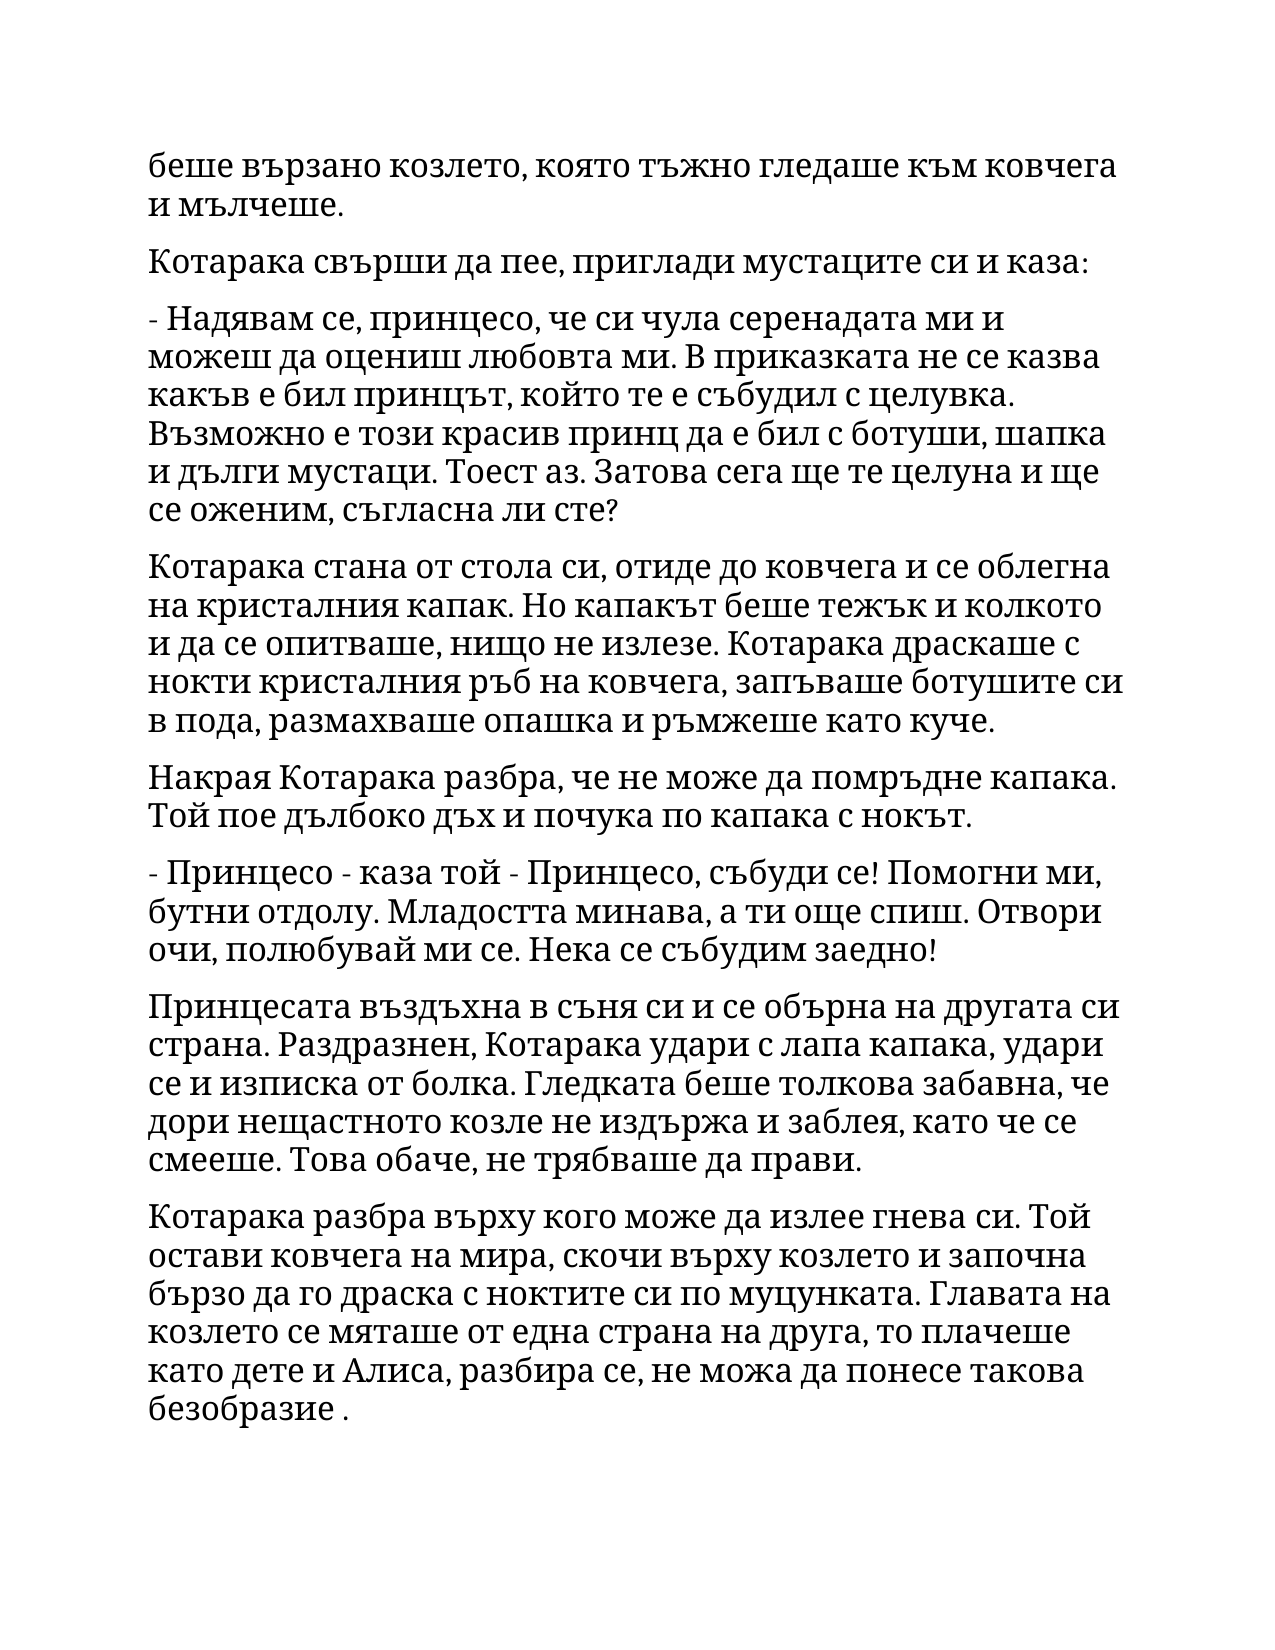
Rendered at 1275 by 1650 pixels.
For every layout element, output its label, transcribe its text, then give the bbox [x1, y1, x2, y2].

text Принцесата въздъхна в съня си и се обърна на другата си страна. Раздразнен, Котарака удари с лапа капака, удари се и изписка от болка. Гледката беше толкова забавна, че дори нещастното козле не издържа и заблея, като че се смееше. Това обаче, не трябваше да прави. [148, 988, 1127, 1180]
text Котарака свърши да пее, приглади мустаците си и каза: [148, 243, 1127, 281]
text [148, 148, 1127, 224]
text - Принцесо - каза той - Принцесо, събуди се! Помогни ми, бутни отдолу. Младостта минава, а ти още спиш. Отвори очи, полюбувай ми се. Нека се събудим заедно! [148, 855, 1127, 970]
text - Надявам се, принцесо, че си чула серенадата ми и можеш да оцениш любовта ми. В приказката не се казва какъв е бил принцът, който те е събудил с целувка. Възможно е този красив принц да е бил с ботуши, шапка и дълги мустаци. Тоест аз. Затова сега ще те целуна и ще се оженим, съгласна ли сте? [148, 300, 1127, 530]
text Котарака стана от стола си, отиде до ковчега и се облегна на кристалния капак. Но капакът беше тежък и колкото и да се опитваше, нищо не излезе. Котарака драскаше с нокти кристалния ръб на ковчега, запъваше ботушите си в пода, размахваше опашка и ръмжеше като куче. [148, 549, 1127, 741]
text Котарака разбра върху кого може да излее гнева си. Той остави ковчега на мира, скочи върху козлето и започна бързо да го драска с ноктите си по муцунката. Главата на козлето се мяташе от една страна на друга, то плачеше като дете и Алиса, разбира се, не можа да понесе такова безобразие . [148, 1199, 1127, 1429]
text Накрая Котарака разбра, че не може да помръдне капака. Той пое дълбоко дъх и почука по капака с нокът. [148, 759, 1127, 836]
